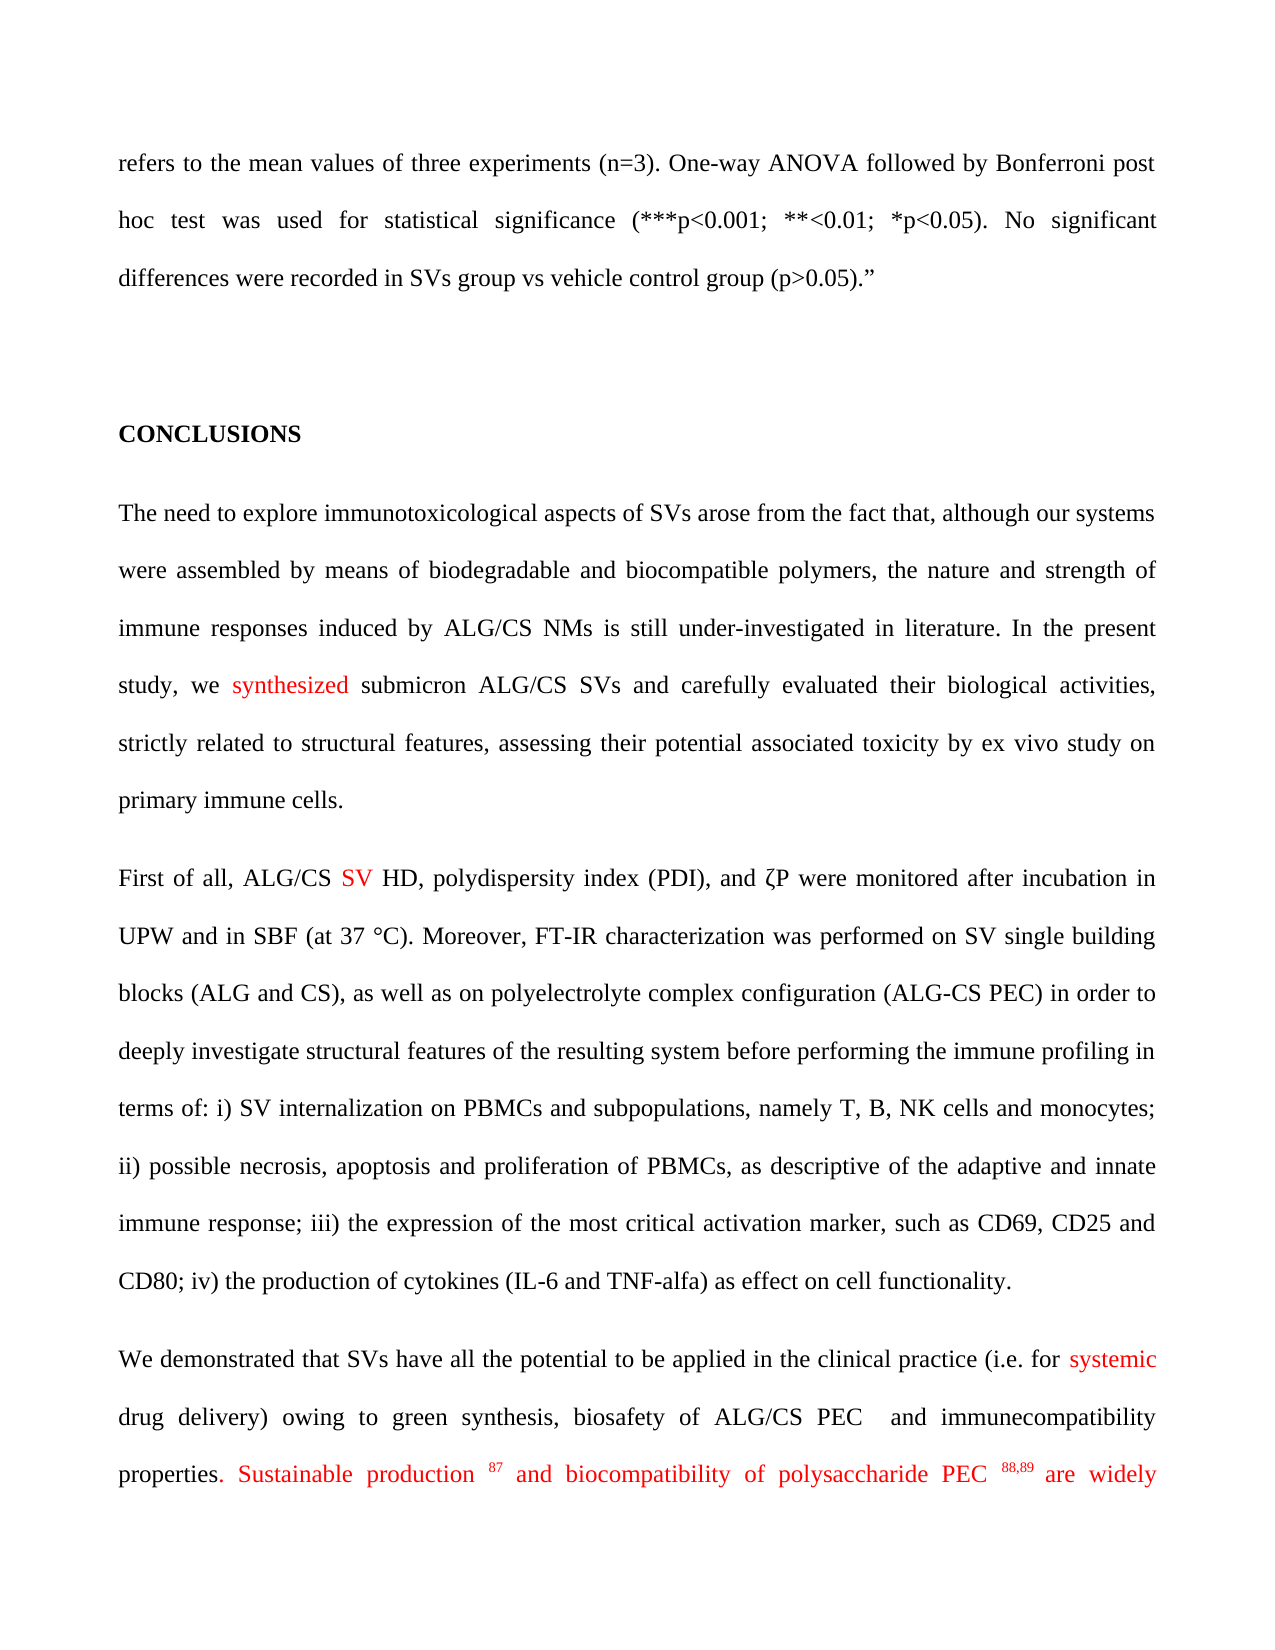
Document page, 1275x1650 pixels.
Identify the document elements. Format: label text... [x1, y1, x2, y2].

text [118, 148, 1157, 291]
text The need to explore immunotoxicological aspects of SVs arose from the fact that, although our systems were assembled by means of biodegradable and biocompatible polymers, the nature and strength of immune responses induced by ALG/CS NMs is still under-investigated in literature. In the present study, we synthesized submicron ALG/CS SVs and carefully evaluated their biological activities, strictly related to structural features, assessing their potential associated toxicity by ex vivo study on primary immune cells. [118, 498, 1157, 814]
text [118, 1344, 1157, 1488]
text First of all, ALG/CS SV HD, polydispersity index (PDI), and ζP were monitored after incubation in UPW and in SBF (at 37 °C). Moreover, FT-IR characterization was performed on SV single building blocks (ALG and CS), as well as on polyelectrolyte complex configuration (ALG-CS PEC) in order to deeply investigate structural features of the resulting system before performing the immune profiling in terms of: i) SV internalization on PBMCs and subpopulations, namely T, B, NK cells and monocytes; ii) possible necrosis, apoptosis and proliferation of PBMCs, as descriptive of the adaptive and innate immune response; iii) the expression of the most critical activation marker, such as CD69, CD25 and CD80; iv) the production of cytokines (IL-6 and TNF-alfa) as effect on cell functionality. [118, 863, 1157, 1295]
text CONCLUSIONS [118, 419, 1157, 448]
